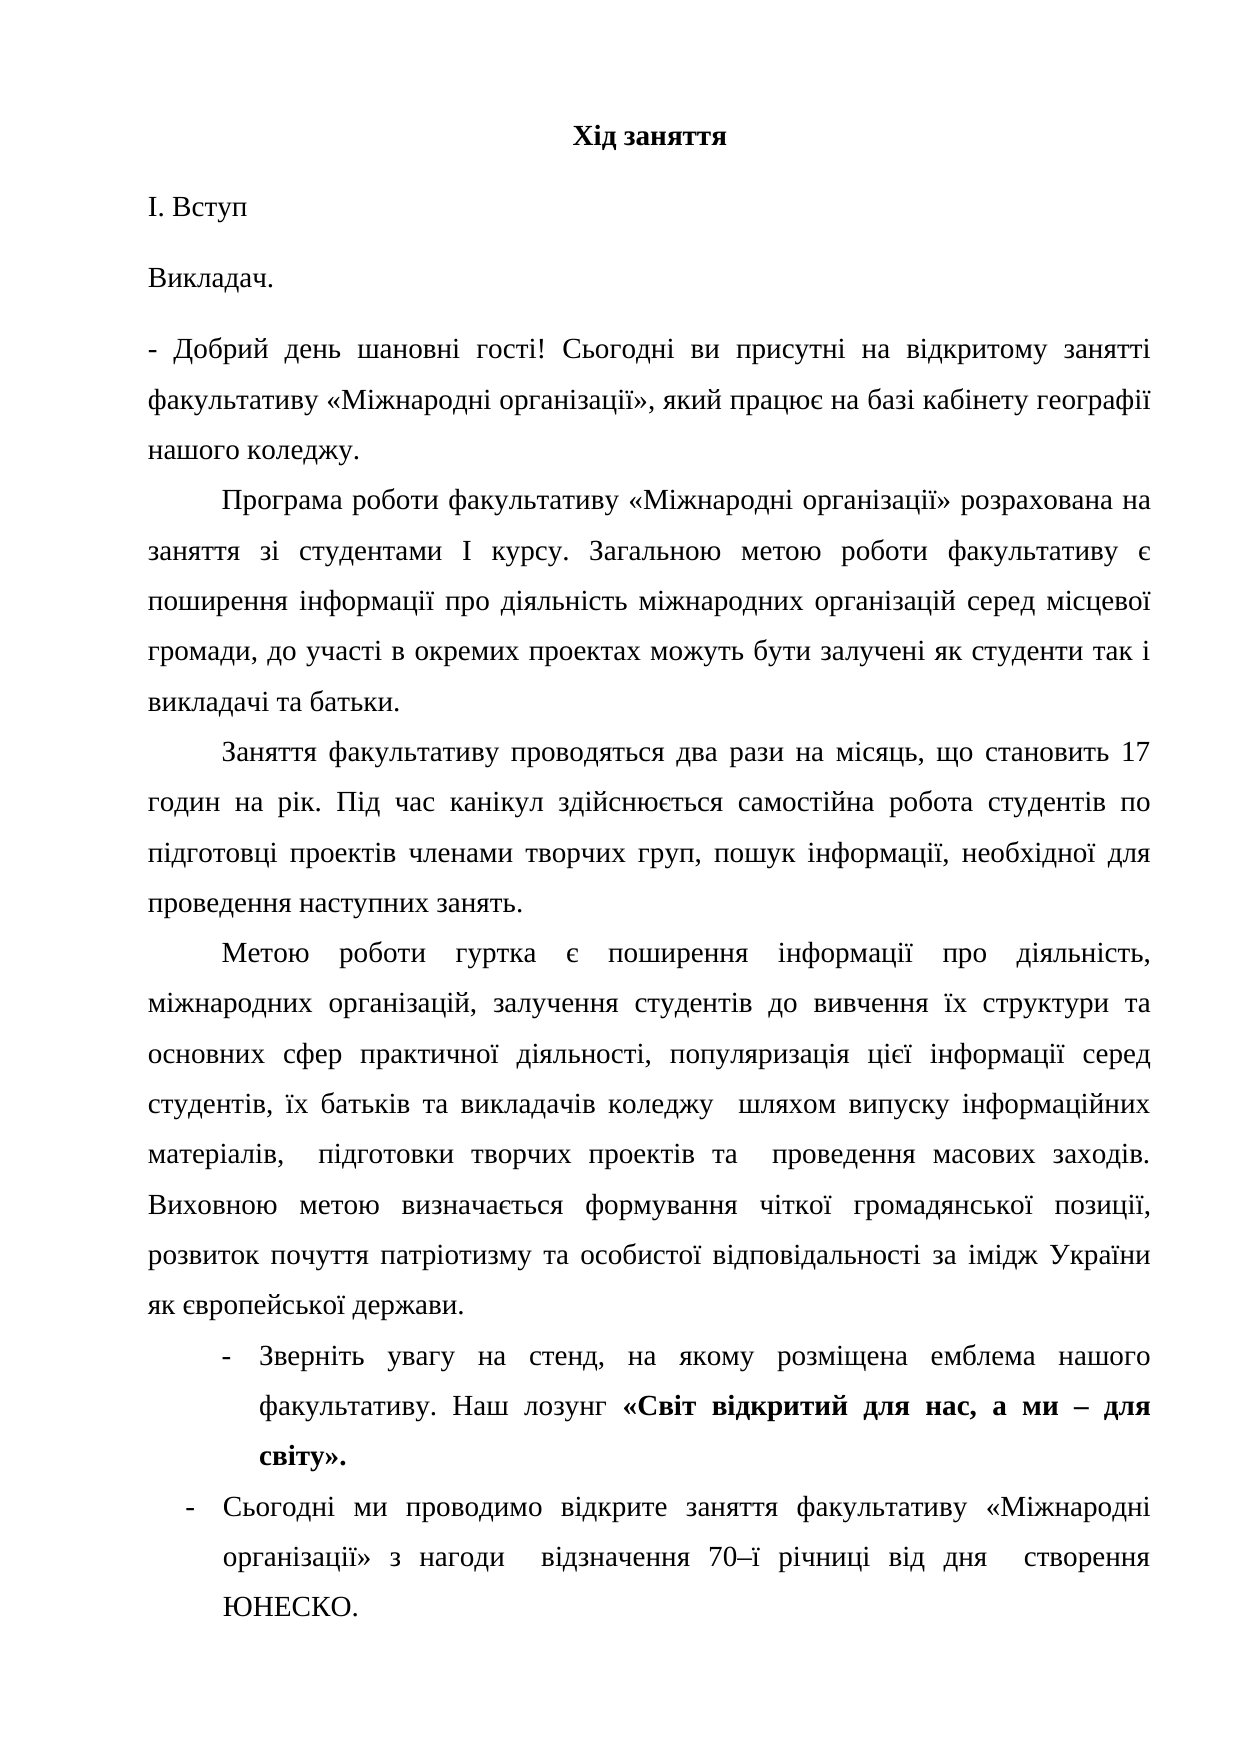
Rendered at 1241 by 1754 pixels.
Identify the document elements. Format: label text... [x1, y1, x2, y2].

text Програма роботи факультативу «Міжнародні організації» розрахована на заняття зі студентами І курсу. Загальною метою роботи факультативу є поширення інформації про діяльність міжнародних організацій серед місцевої громади, до участі в окремих проектах можуть бути залучені як студенти так і викладачі та батьки. [148, 482, 1152, 717]
list Сьогодні ми проводимо відкрите заняття факультативу «Міжнародні організації» з нагоди відзначення 70–ї річниці від дня створення ЮНЕСКО. [185, 1489, 1152, 1623]
list Зверніть увагу на стенд, на якому розміщена емблема нашого факультативу. Наш лозунг «Світ відкритий для нас, а ми – для світу». [221, 1338, 1152, 1472]
text - Добрий день шановні гості! Сьогодні ви присутні на відкритому занятті факультативу «Міжнародні організації», який працює на базі кабінету географії нашого коледжу. [148, 332, 1152, 466]
text Заняття факультативу проводяться два рази на місяць, що становить 17 годин на рік. Під час канікул здійснюється самостійна робота студентів по підготовці проектів членами творчих груп, пошук інформації, необхідної для проведення наступних занять. [148, 734, 1152, 918]
text Викладач. [148, 260, 1152, 294]
text Хід заняття [148, 118, 1152, 152]
text Метою роботи гуртка є поширення інформації про діяльність, міжнародних організацій, залучення студентів до вивчення їх структури та основних сфер практичної діяльності, популяризація цієї інформації серед студентів, їх батьків та викладачів коледжу шляхом випуску інформаційних матеріалів, підготовки творчих проектів та проведення масових заходів. Виховною метою визначається формування чіткої громадянської позиції, розвиток почуття патріотизму та особистої відповідальності за імідж України як європейської держави. [148, 935, 1152, 1321]
text І. Вступ [148, 189, 1152, 223]
